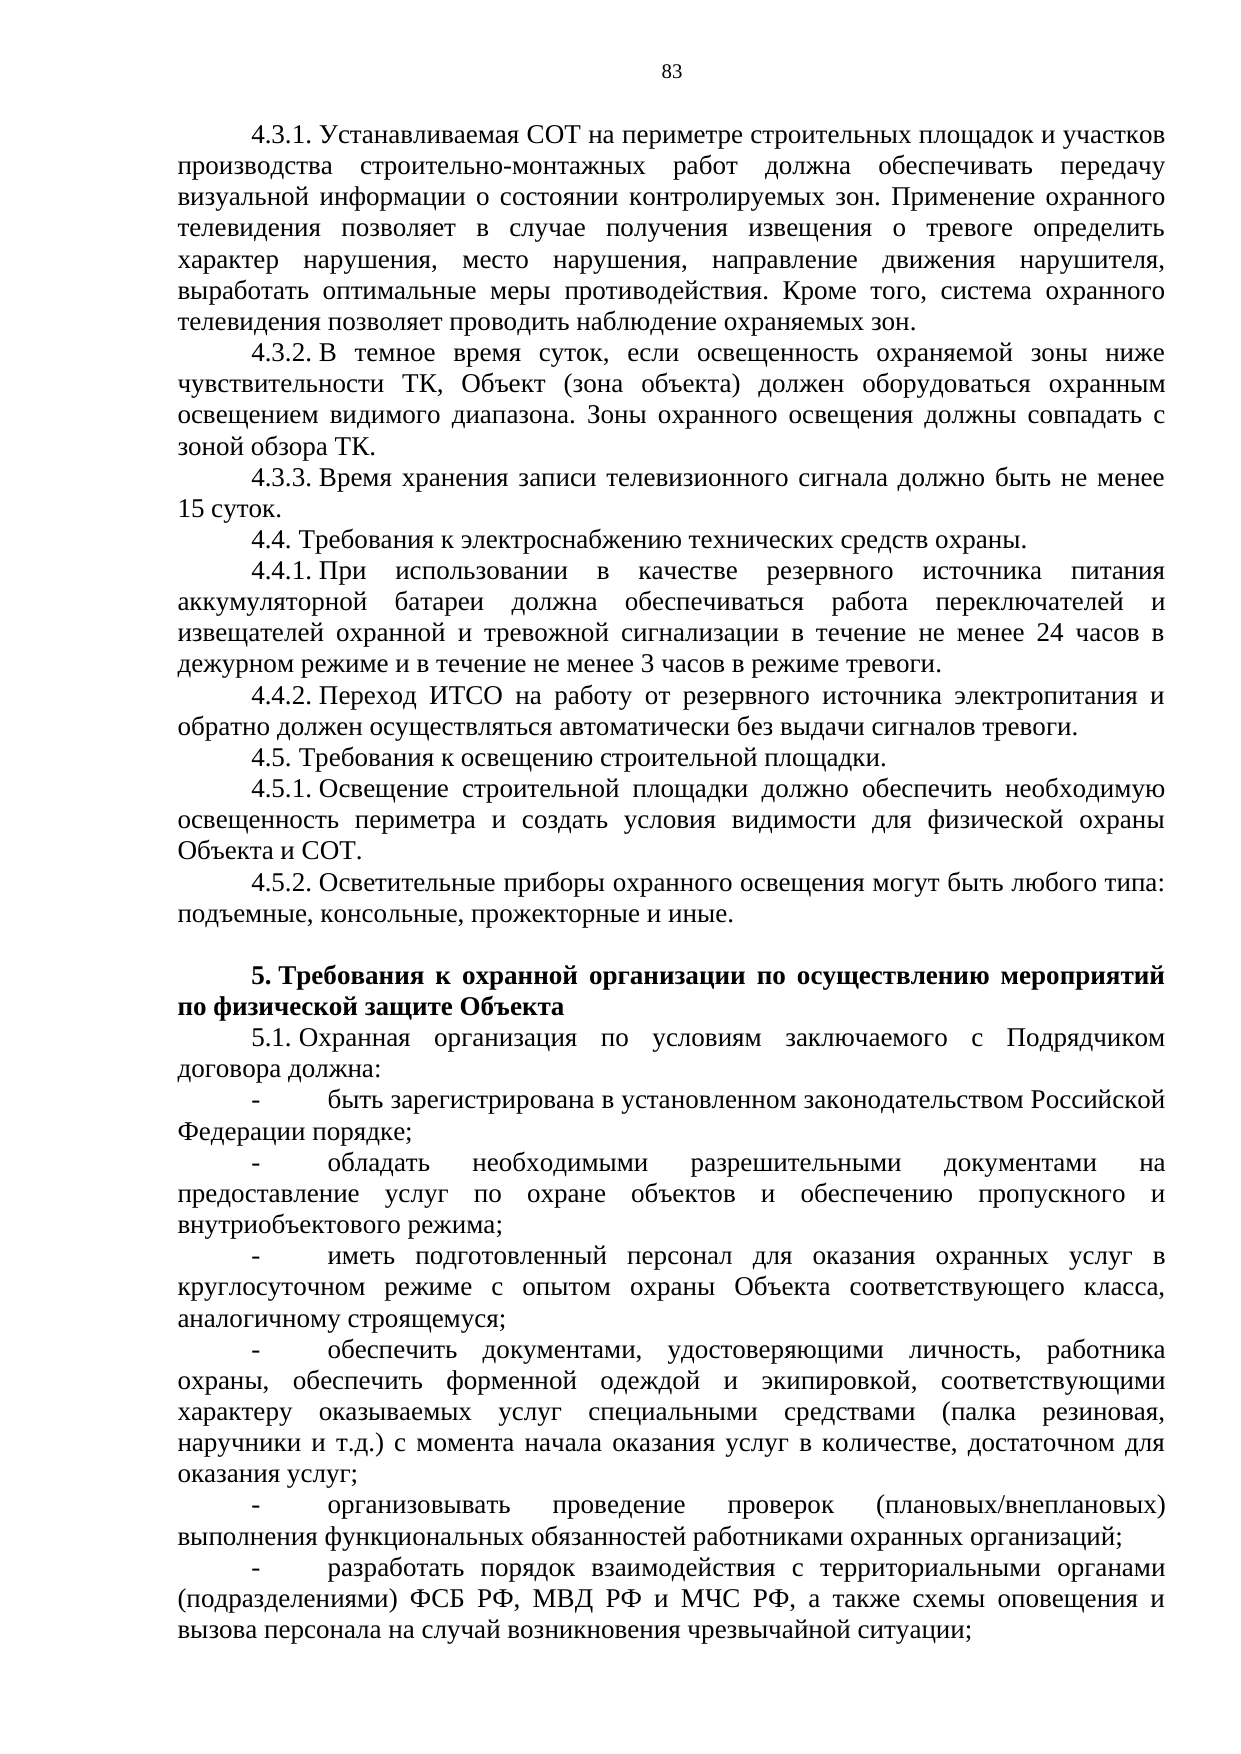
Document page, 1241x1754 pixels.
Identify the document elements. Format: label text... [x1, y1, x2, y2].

list быть зарегистрирована в установленном законодательством Российской Федерации порядке; [177, 1084, 1166, 1146]
list иметь подготовленный персонал для оказания охранных услуг в круглосуточном режиме с опытом охраны Объекта соответствующего класса, аналогичному строящемуся; [177, 1239, 1166, 1333]
list разработать порядок взаимодействия с территориальными органами (подразделениями) ФСБ РФ, МВД РФ и МЧС РФ, а также схемы оповещения и вызова персонала на случай возникновения чрезвычайной ситуации; [177, 1551, 1166, 1644]
text 4.3.3. Время хранения записи телевизионного сигнала должно быть не менее 15 суток. [177, 461, 1166, 523]
text 5. Требования к охранной организации по осуществлению мероприятий по физической защите Объекта [177, 959, 1166, 1021]
text 4.5.2. Осветительные приборы охранного освещения могут быть любого типа: подъемные, консольные, прожекторные и иные. [177, 866, 1166, 928]
text 4.4.1. При использовании в качестве резервного источника питания аккумуляторной батареи должна обеспечиваться работа переключателей и извещателей охранной и тревожной сигнализации в течение не менее 24 часов в дежурном режиме и в течение не менее 3 часов в режиме тревоги. [177, 554, 1166, 679]
list организовывать проведение проверок (плановых/внеплановых) выполнения функциональных обязанностей работниками охранных организаций; [177, 1488, 1166, 1551]
text 4.3.2. В темное время суток, если освещенность охраняемой зоны ниже чувствительности ТК, Объект (зона объекта) должен оборудоваться охранным освещением видимого диапазона. Зоны охранного освещения должны совпадать с зоной обзора ТК. [177, 336, 1166, 461]
text 4.5. Требования к освещению строительной площадки. [177, 741, 1166, 772]
text 4.4. Требования к электроснабжению технических средств охраны. [177, 523, 1166, 554]
list обладать необходимыми разрешительными документами на предоставление услуг по охране объектов и обеспечению пропускного и внутриобъектового режима; [177, 1146, 1166, 1239]
list обеспечить документами, удостоверяющими личность, работника охраны, обеспечить форменной одеждой и экипировкой, соответствующими характеру оказываемых услуг специальными средствами (палка резиновая, наручники и т.д.) с момента начала оказания услуг в количестве, достаточном для оказания услуг; [177, 1333, 1166, 1488]
text 4.5.1. Освещение строительной площадки должно обеспечить необходимую освещенность периметра и создать условия видимости для физической охраны Объекта и СОТ. [177, 772, 1166, 866]
text 4.3.1. Устанавливаемая СОТ на периметре строительных площадок и участков производства строительно-монтажных работ должна обеспечивать передачу визуальной информации о состоянии контролируемых зон. Применение охранного телевидения позволяет в случае получения извещения о тревоге определить характер нарушения, место нарушения, направление движения нарушителя, выработать оптимальные меры противодействия. Кроме того, система охранного телевидения позволяет проводить наблюдение охраняемых зон. [177, 118, 1166, 336]
text 5.1. Охранная организация по условиям заключаемого с Подрядчиком договора должна: [177, 1021, 1166, 1084]
text 4.4.2. Переход ИТСО на работу от резервного источника электропитания и обратно должен осуществляться автоматически без выдачи сигналов тревоги. [177, 679, 1166, 741]
